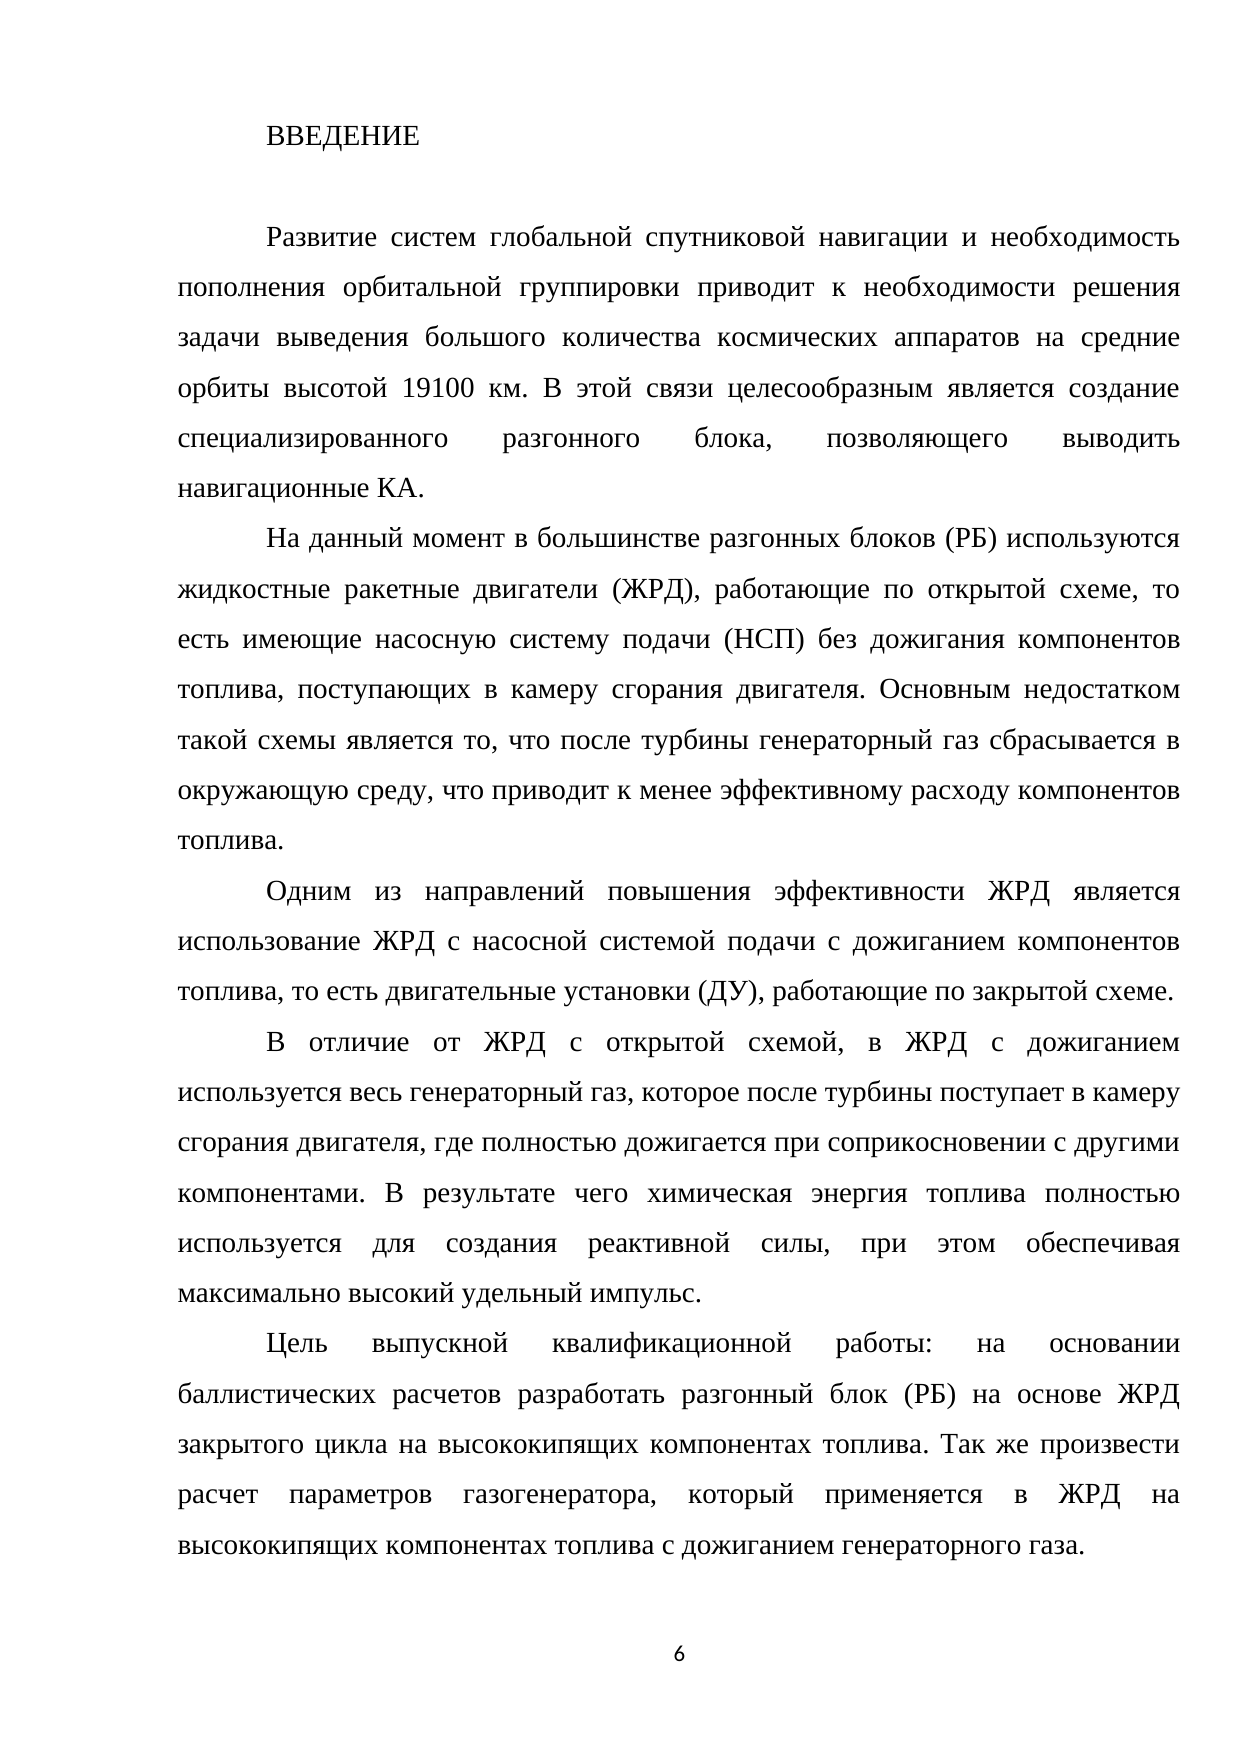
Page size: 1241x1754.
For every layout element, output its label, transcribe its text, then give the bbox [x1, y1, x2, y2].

text В отличие от ЖРД с открытой схемой, в ЖРД с дожиганием используется весь генераторный газ, которое после турбины поступает в камеру сгорания двигателя, где полностью дожигается при соприкосновении с другими компонентами. В результате чего химическая энергия топлива полностью используется для создания реактивной силы, при этом обеспечивая максимально высокий удельный импульс. [177, 1024, 1181, 1309]
text Одним из направлений повышения эффективности ЖРД является использование ЖРД с насосной системой подачи с дожиганием компонентов топлива, то есть двигательные установки (ДУ), работающие по закрытой схеме. [177, 873, 1181, 1007]
text Развитие систем глобальной спутниковой навигации и необходимость пополнения орбитальной группировки приводит к необходимости решения задачи выведения большого количества космических аппаратов на средние орбиты высотой 19100 км. В этой связи целесообразным является создание специализированного разгонного блока, позволяющего выводить навигационные КА. [177, 219, 1181, 504]
subtitle Введение [177, 118, 1181, 152]
text На данный момент в большинстве разгонных блоков (РБ) используются жидкостные ракетные двигатели (ЖРД), работающие по открытой схеме, то есть имеющие насосную систему подачи (НСП) без дожигания компонентов топлива, поступающих в камеру сгорания двигателя. Основным недостатком такой схемы является то, что после турбины генераторный газ сбрасывается в окружающую среду, что приводит к менее эффективному расходу компонентов топлива. [177, 521, 1181, 856]
text Цель выпускной квалификационной работы: на основании баллистических расчетов разработать разгонный блок (РБ) на основе ЖРД закрытого цикла на высококипящих компонентах топлива. Так же произвести расчет параметров газогенератора, который применяется в ЖРД на высококипящих компонентах топлива с дожиганием генераторного газа. [177, 1326, 1181, 1560]
